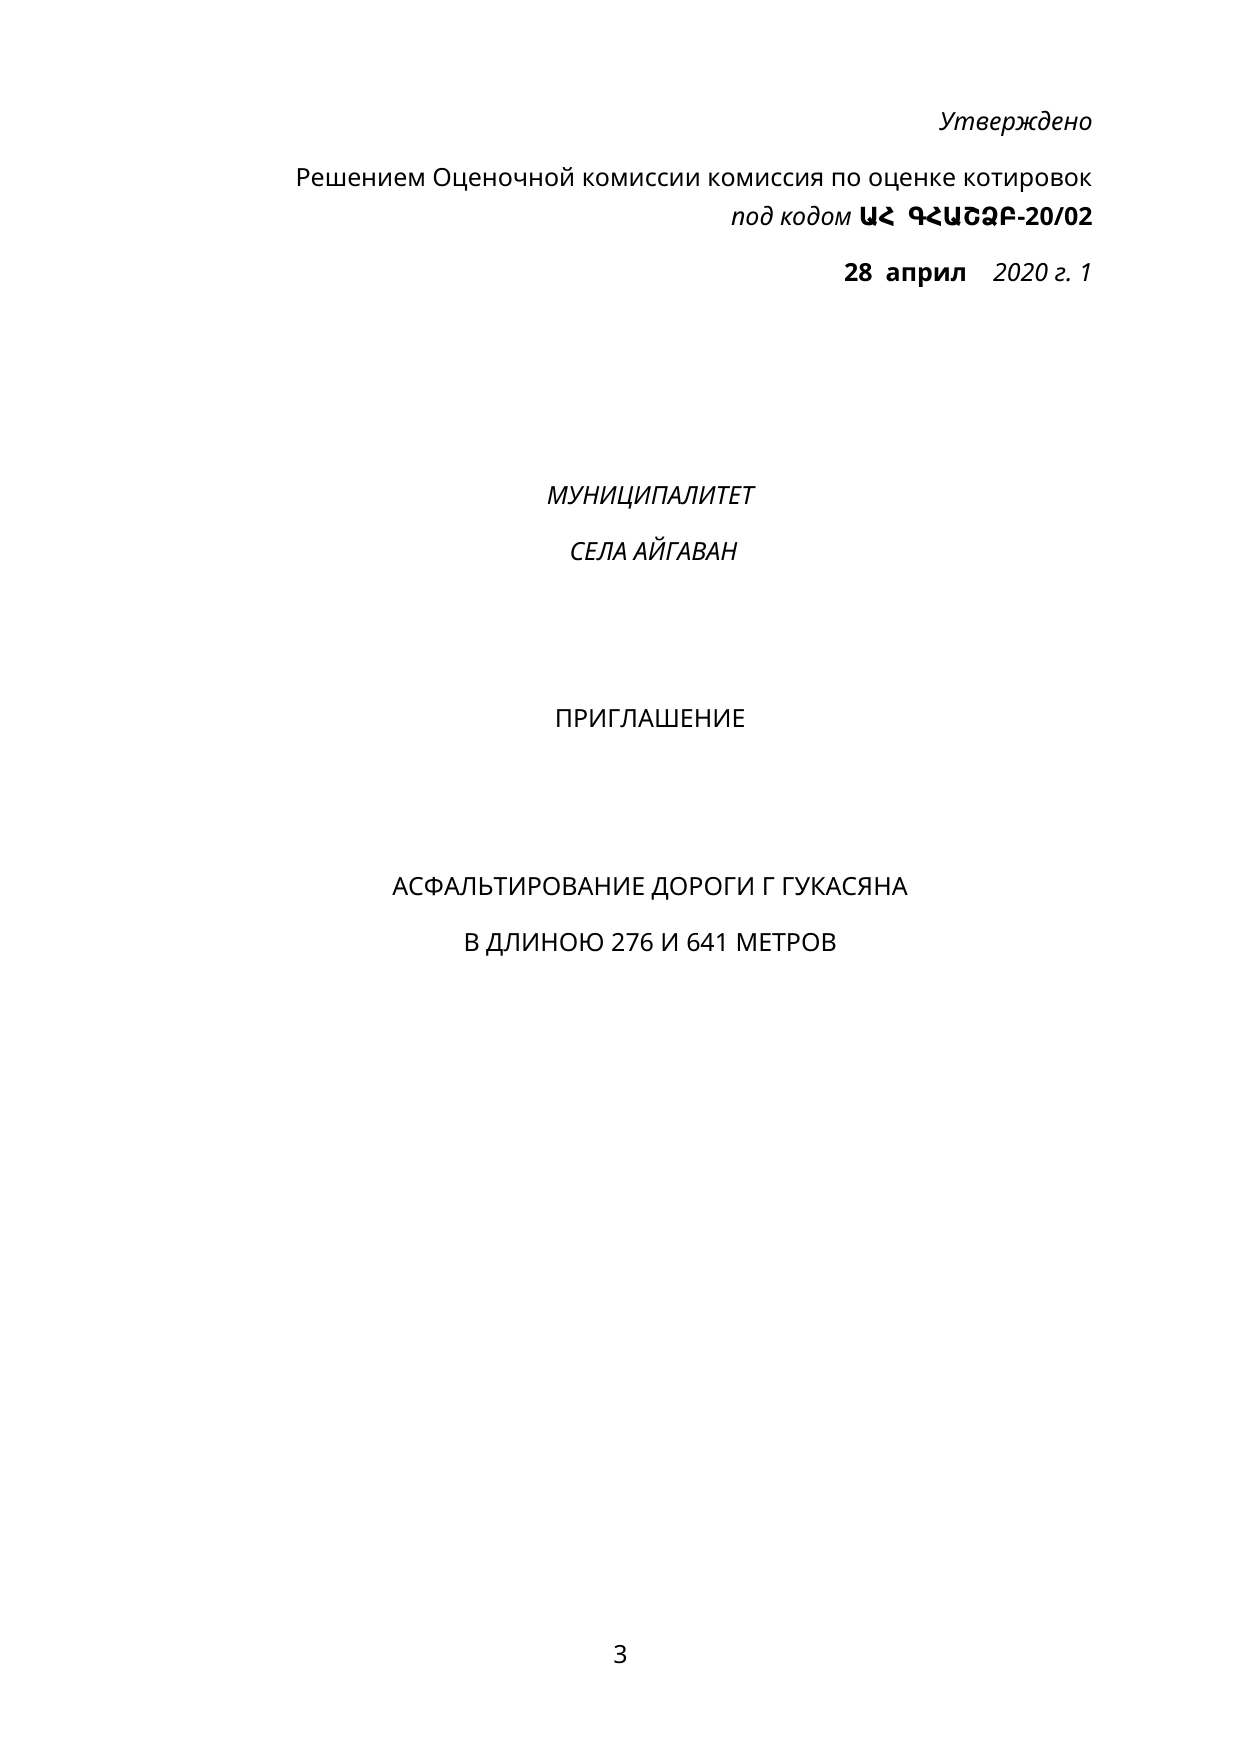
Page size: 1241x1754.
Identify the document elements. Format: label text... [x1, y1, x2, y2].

text Решением Оценочной комиссии комиссия по оценке котировок под кодом ԱՀ ԳՀԱՇՁԲ-20/02 [148, 159, 1092, 232]
text АСФАЛЬТИРОВАНИЕ ДОРОГИ Г ГУКАСЯНА [148, 868, 1093, 902]
text МУНИЦИПАЛИТЕТ [148, 478, 1093, 512]
text 28 април 2020 г. 1 [148, 254, 1092, 288]
text Утверждено [148, 103, 1092, 137]
text СЕЛА АЙГАВАН [148, 533, 1093, 567]
text В ДЛИНОЮ 276 И 641 МЕТРОВ [148, 924, 1093, 958]
text ПРИГЛАШЕНИЕ [148, 701, 1093, 735]
